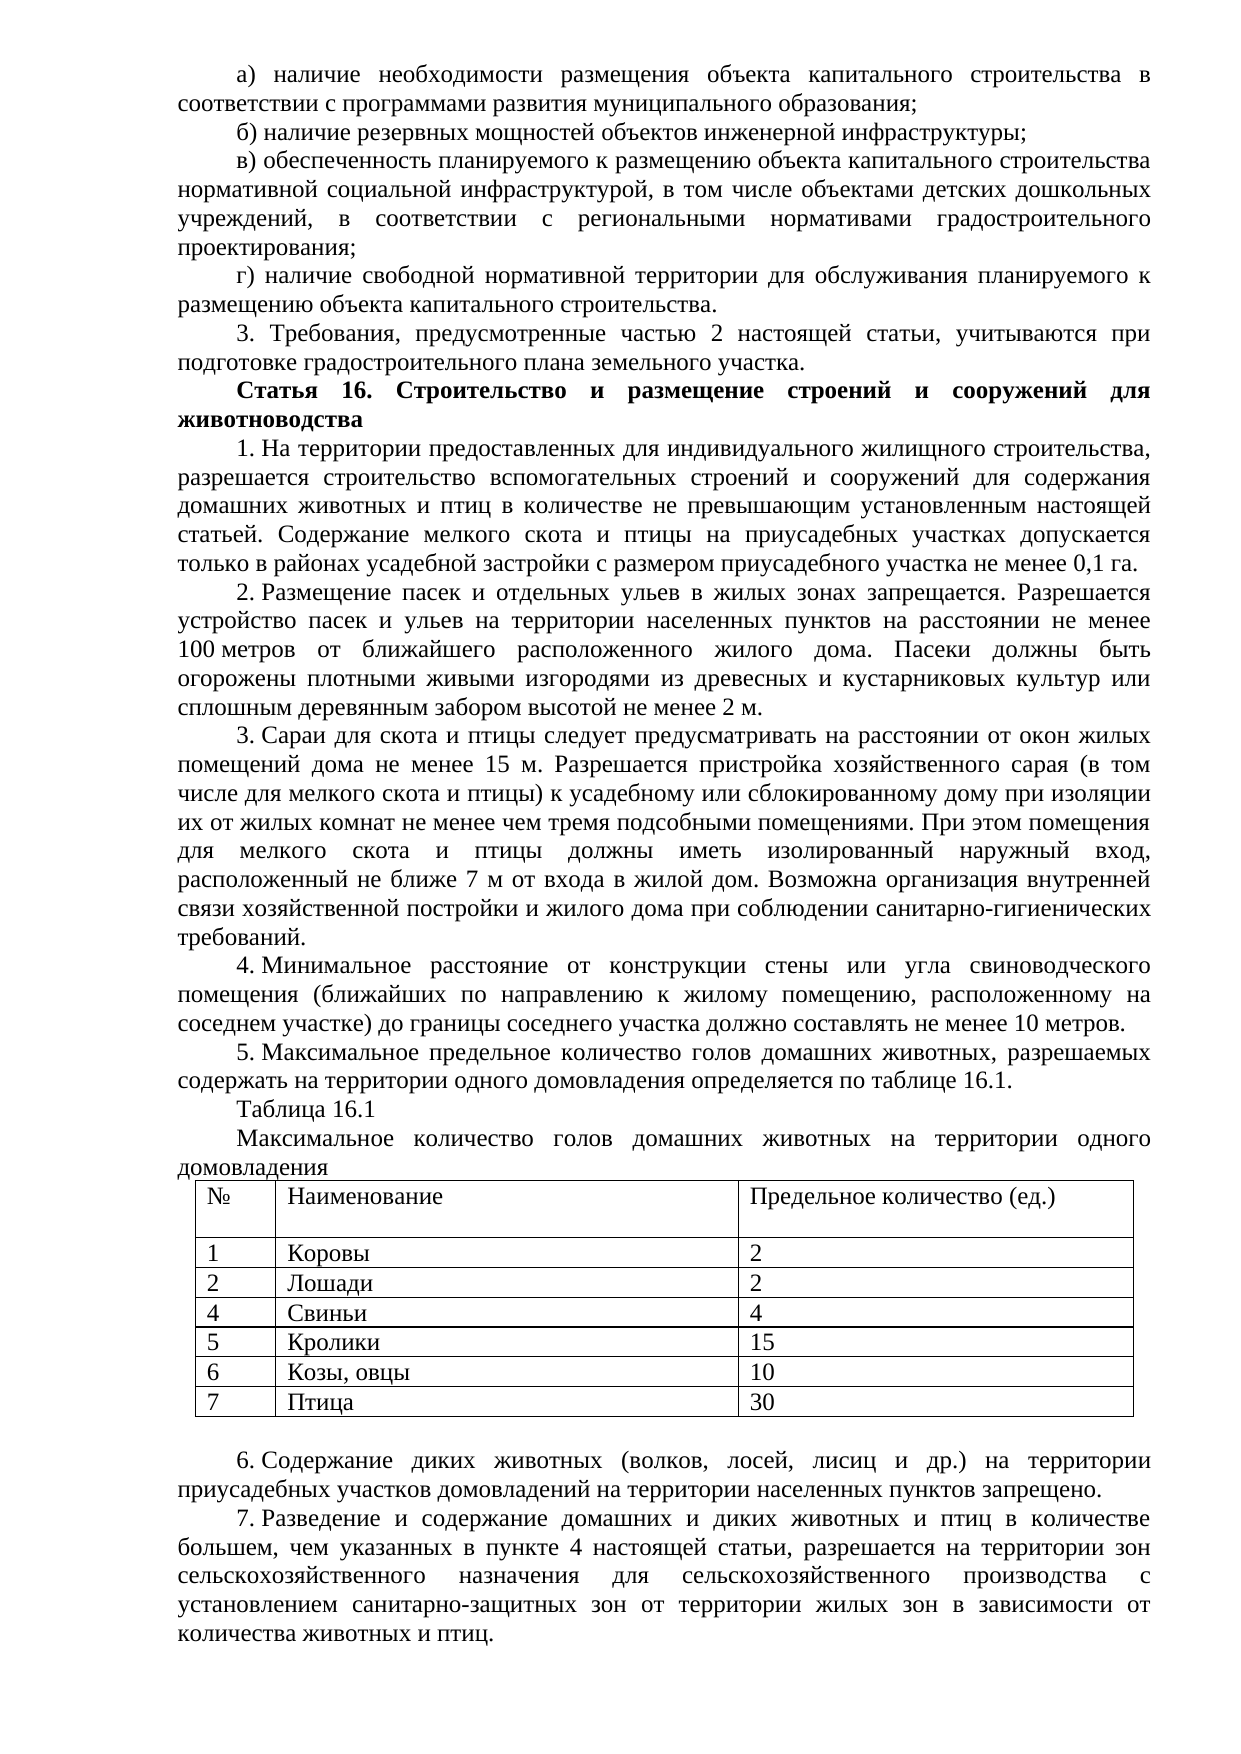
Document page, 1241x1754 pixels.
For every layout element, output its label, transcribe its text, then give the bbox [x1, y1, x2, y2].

text Таблица 16.1 [177, 1094, 1152, 1123]
text 3. Сараи для скота и птицы следует предусматривать на расстоянии от окон жилых помещений дома не менее 15 м. Разрешается пристройка хозяйственного сарая (в том числе для мелкого скота и птицы) к усадебному или сблокированному дому при изоляции их от жилых комнат не менее чем тремя подсобными помещениями. При этом помещения для мелкого скота и птицы должны иметь изолированный наружный вход, расположенный не ближе 7 м от входа в жилой дом. Возможна организация внутренней связи хозяйственной постройки и жилого дома при соблюдении санитарно-гигиенических требований. [177, 720, 1152, 950]
text 5. Максимальное предельное количество голов домашних животных, разрешаемых содержать на территории одного домовладения определяется по таблице 16.1. [177, 1037, 1152, 1094]
table_header № [196, 1181, 275, 1237]
table_cell 10 [739, 1357, 1133, 1386]
text 7. Разведение и содержание домашних и диких животных и птиц в количестве большем, чем указанных в пункте 4 настоящей статьи, разрешается на территории зон сельскохозяйственного назначения для сельскохозяйственного производства с установлением санитарно-защитных зон от территории жилых зон в зависимости от количества животных и птиц. [177, 1503, 1152, 1647]
table_header Наименование [276, 1181, 738, 1237]
table_cell 15 [739, 1328, 1133, 1356]
text а) наличие необходимости размещения объекта капитального строительства в соответствии с программами развития муниципального образования; [177, 59, 1152, 117]
table_cell 2 [196, 1268, 275, 1297]
table_cell 7 [196, 1387, 275, 1416]
text 3. Требования, предусмотренные частью 2 настоящей статьи, учитываются при подготовке градостроительного плана земельного участка. [177, 318, 1152, 375]
text г) наличие свободной нормативной территории для обслуживания планируемого к размещению объекта капитального строительства. [177, 260, 1152, 318]
table_cell 1 [196, 1238, 275, 1267]
text 2. Размещение пасек и отдельных ульев в жилых зонах запрещается. Разрешается устройство пасек и ульев на территории населенных пунктов на расстоянии не менее 100 метров от ближайшего расположенного жилого дома. Пасеки должны быть огорожены плотными живыми изгородями из древесных и кустарниковых культур или сплошным деревянным забором высотой не менее 2 м. [177, 577, 1152, 720]
table_cell 2 [739, 1268, 1133, 1297]
table_cell Козы, овцы [276, 1357, 738, 1386]
table_cell Свиньи [276, 1298, 738, 1326]
table_header Предельное количество (ед.) [739, 1181, 1133, 1237]
table_cell 4 [196, 1298, 275, 1326]
table_cell 30 [739, 1387, 1133, 1416]
table_cell Лошади [276, 1268, 738, 1297]
text Максимальное количество голов домашних животных на территории одного домовладения [177, 1123, 1152, 1180]
text в) обеспеченность планируемого к размещению объекта капитального строительства нормативной социальной инфраструктурой, в том числе объектами детских дошкольных учреждений, в соответствии с региональными нормативами градостроительного проектирования; [177, 145, 1152, 260]
subtitle Статья 16. Строительство и размещение строений и сооружений для животноводства [177, 375, 1152, 433]
table_cell 6 [196, 1357, 275, 1386]
table_cell Коровы [276, 1238, 738, 1267]
table_cell 4 [739, 1298, 1133, 1326]
table_cell Кролики [276, 1328, 738, 1356]
table_cell 5 [196, 1328, 275, 1356]
text 6. Содержание диких животных (волков, лосей, лисиц и др.) на территории приусадебных участков домовладений на территории населенных пунктов запрещено. [177, 1446, 1152, 1503]
table_cell Птица [276, 1387, 738, 1416]
text 1. На территории предоставленных для индивидуального жилищного строительства, разрешается строительство вспомогательных строений и сооружений для содержания домашних животных и птиц в количестве не превышающим установленным настоящей статьей. Содержание мелкого скота и птицы на приусадебных участках допускается только в районах усадебной застройки с размером приусадебного участка не менее 0,1 га. [177, 433, 1152, 577]
text б) наличие резервных мощностей объектов инженерной инфраструктуры; [177, 117, 1152, 145]
table_cell 2 [739, 1238, 1133, 1267]
text 4. Минимальное расстояние от конструкции стены или угла свиноводческого помещения (ближайших по направлению к жилому помещению, расположенному на соседнем участке) до границы соседнего участка должно составлять не менее 10 метров. [177, 950, 1152, 1037]
